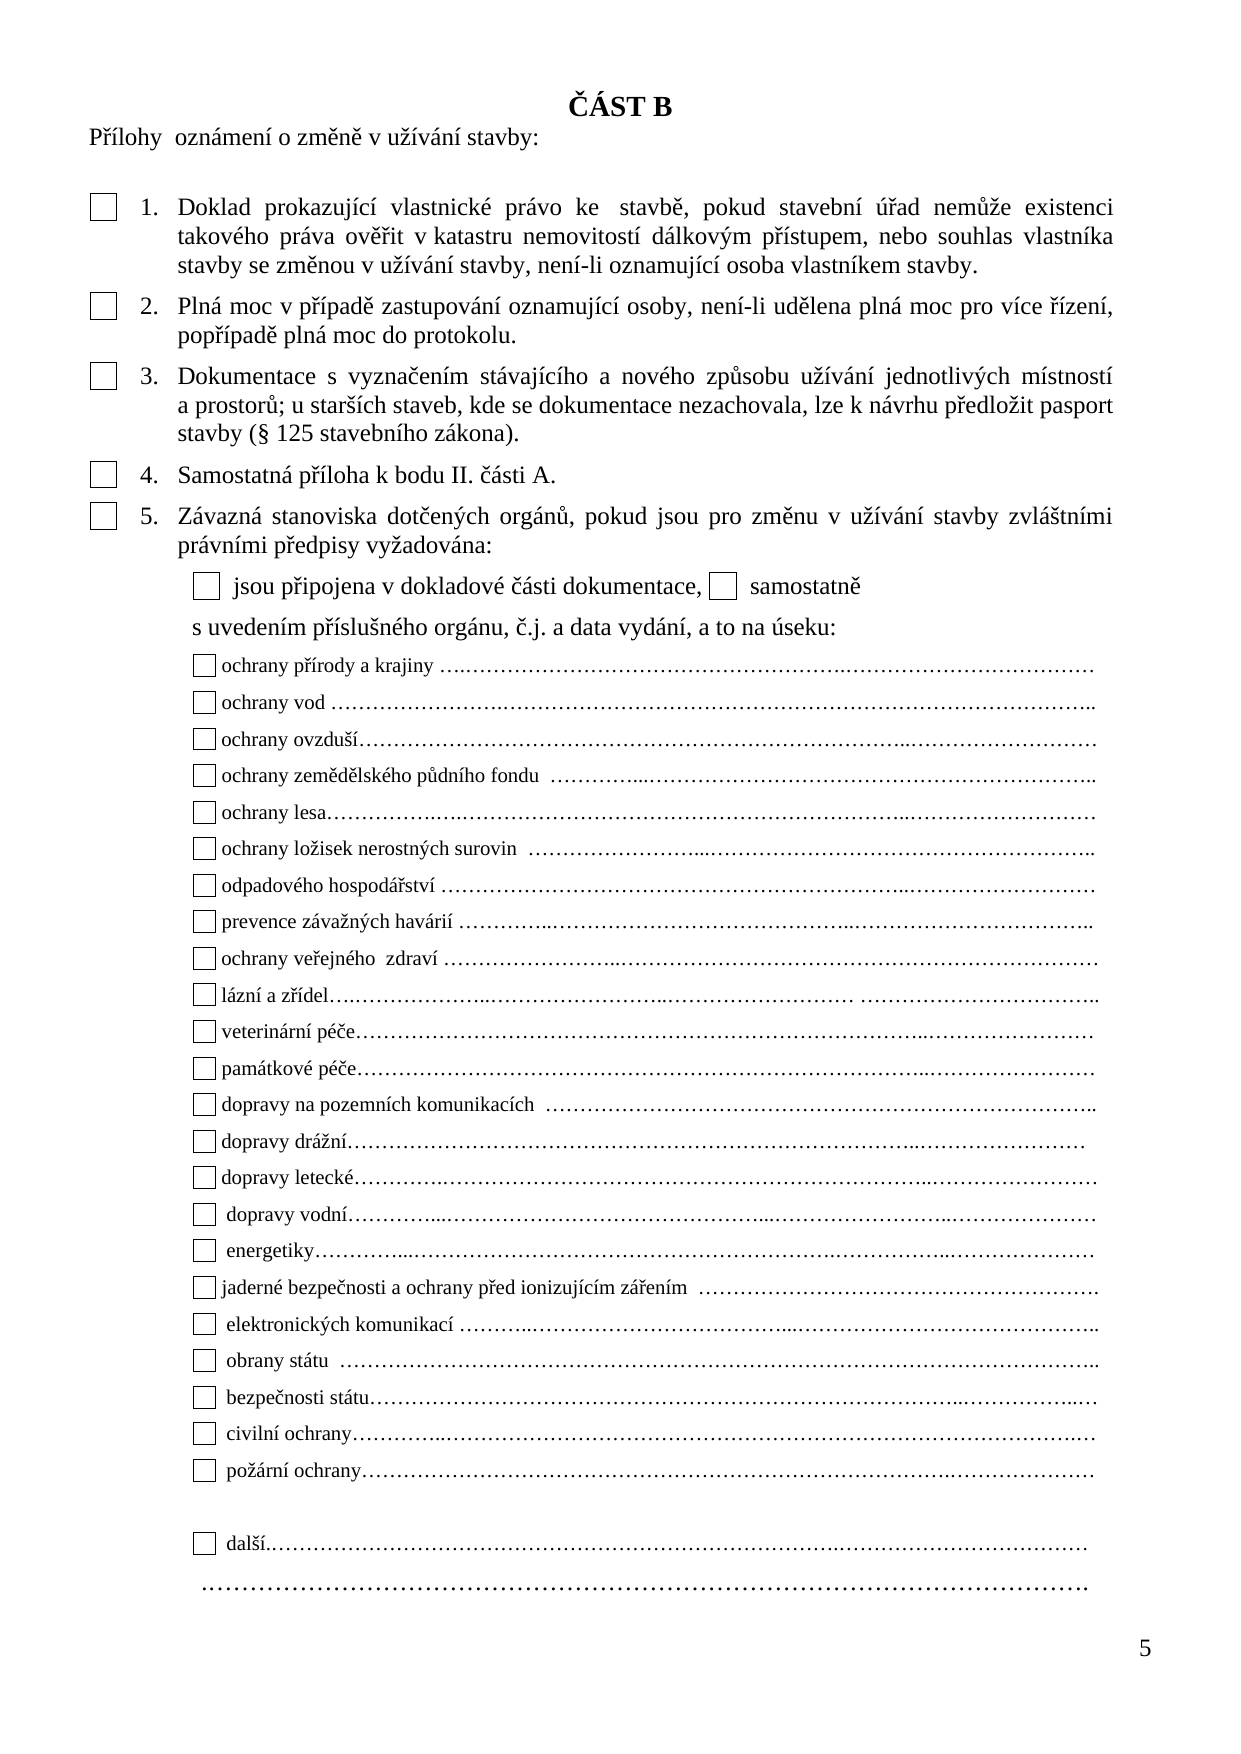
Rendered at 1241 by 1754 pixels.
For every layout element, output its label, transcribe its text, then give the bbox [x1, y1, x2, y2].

table_cell Samostatná příloha k bodu II. části A. [129, 447, 1125, 488]
table_cell [78, 489, 128, 1596]
table_cell Dokumentace s vyznačením stávajícího a nového způsobu užívání jednotlivých místností a prostorů; u starších staveb, kde se dokumentace nezachovala, lze k návrhu předložit pasport stavby (§ 125 stavebního zákona). [129, 349, 1125, 447]
text Přílohy oznámení o změně v užívání stavby: [89, 122, 1152, 151]
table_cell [129, 489, 1125, 1596]
table_cell Plná moc v případě zastupování oznamující osoby, není-li udělena plná moc pro více řízení, popřípadě plná moc do protokolu. [129, 279, 1125, 348]
table_header [78, 180, 128, 278]
table_cell [78, 447, 128, 488]
table_header Doklad prokazující vlastnické právo ke stavbě, pokud stavební úřad nemůže existenci takového práva ověřit v katastru nemovitostí dálkovým přístupem, nebo souhlas vlastníka stavby se změnou v užívání stavby, není-li oznamující osoba vlastníkem stavby. [129, 180, 1125, 278]
table_cell [78, 279, 128, 348]
text ČÁST B [89, 89, 1152, 122]
table_cell [78, 349, 128, 447]
